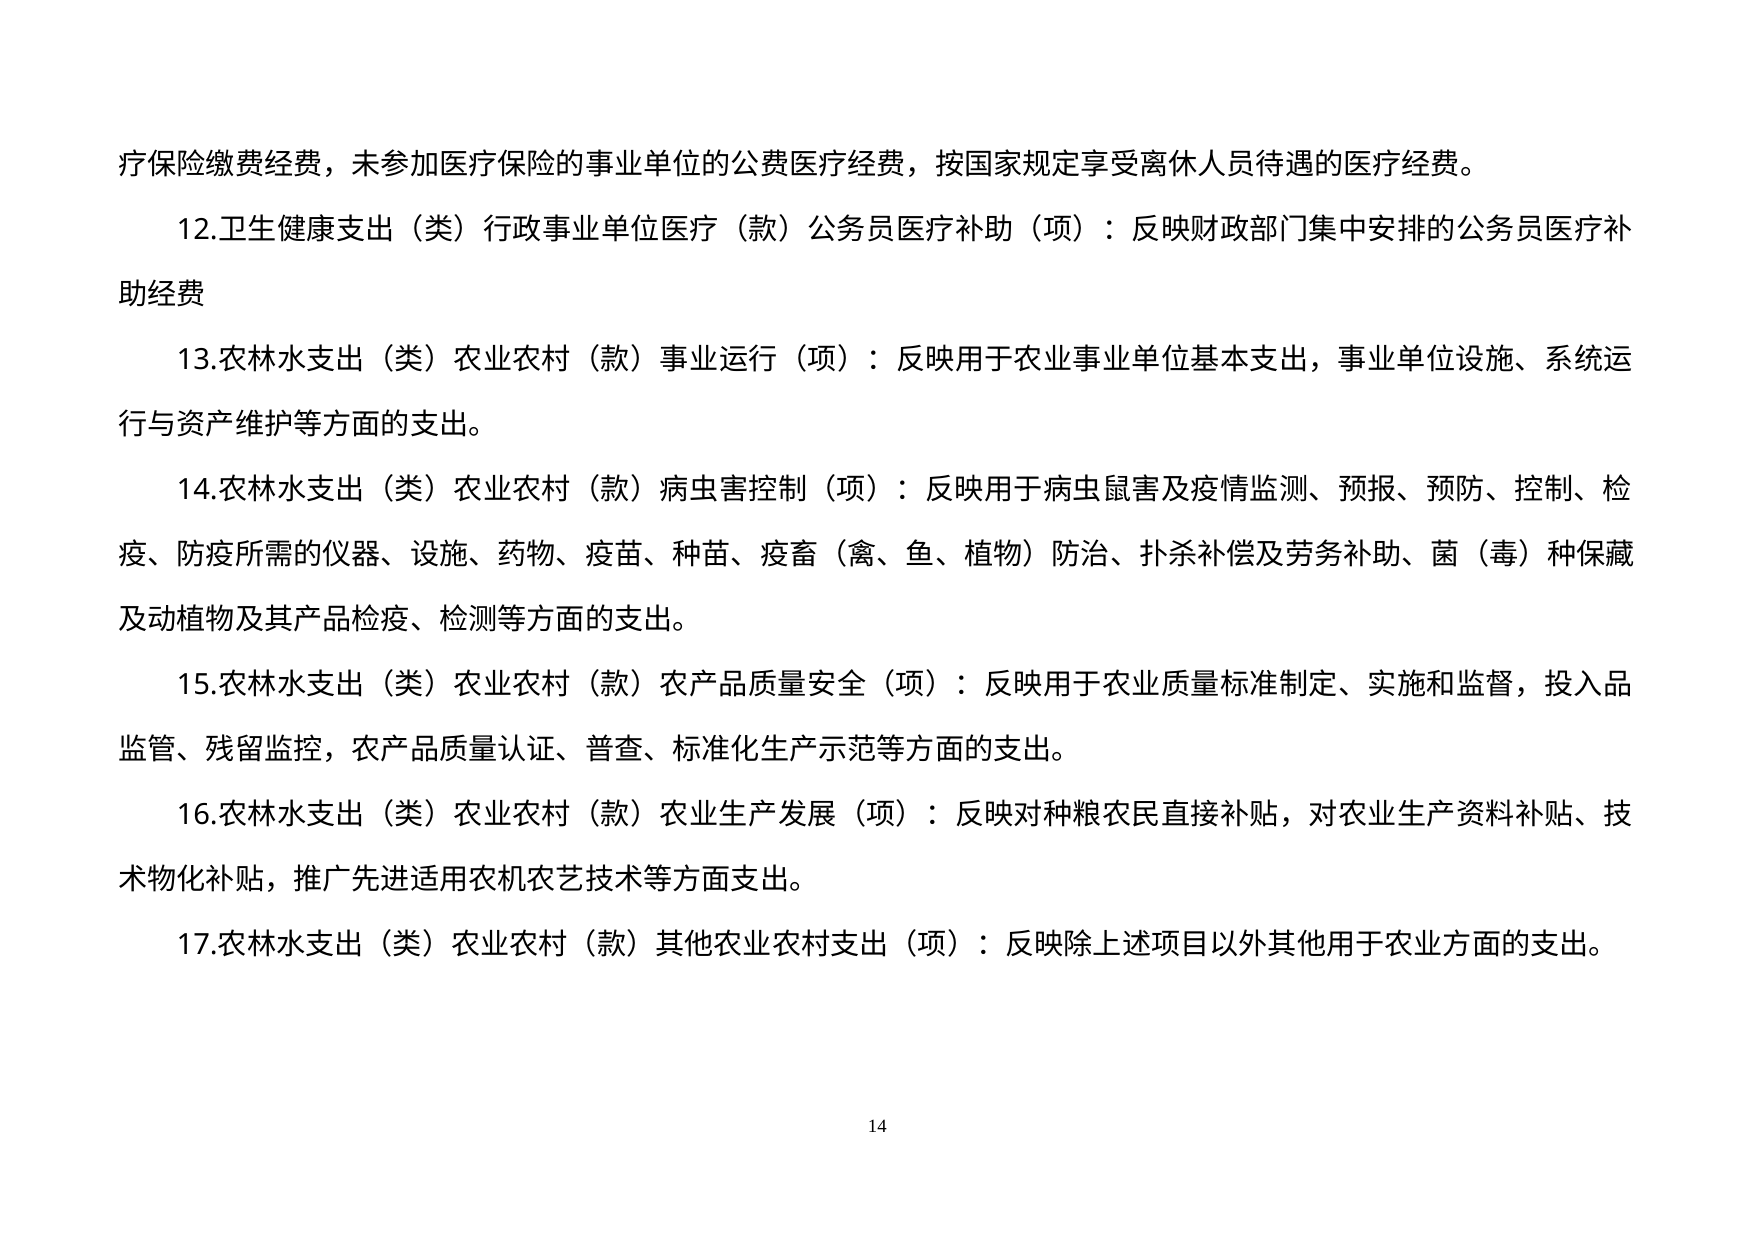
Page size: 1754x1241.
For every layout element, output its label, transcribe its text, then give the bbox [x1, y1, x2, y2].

text 16.农林水支出（类）农业农村（款）农业生产发展（项）：反映对种粮农民直接补贴，对农业生产资料补贴、技术物化补贴，推广先进适用农机农艺技术等方面支出。 [118, 779, 1636, 909]
text 14.农林水支出（类）农业农村（款）病虫害控制（项）：反映用于病虫鼠害及疫情监测、预报、预防、控制、检疫、防疫所需的仪器、设施、药物、疫苗、种苗、疫畜（禽、鱼、植物）防治、扑杀补偿及劳务补助、菌（毒）种保藏及动植物及其产品检疫、检测等方面的支出。 [118, 454, 1636, 649]
text 12.卫生健康支出（类）行政事业单位医疗（款）公务员医疗补助（项）：反映财政部门集中安排的公务员医疗补助经费 [118, 194, 1636, 324]
text 17.农林水支出（类）农业农村（款）其他农业农村支出（项）：反映除上述项目以外其他用于农业方面的支出。 [118, 909, 1636, 974]
text 15.农林水支出（类）农业农村（款）农产品质量安全（项）：反映用于农业质量标准制定、实施和监督，投入品监管、残留监控，农产品质量认证、普查、标准化生产示范等方面的支出。 [118, 649, 1636, 779]
text 13.农林水支出（类）农业农村（款）事业运行（项）：反映用于农业事业单位基本支出，事业单位设施、系统运行与资产维护等方面的支出。 [118, 324, 1636, 454]
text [118, 129, 1636, 194]
